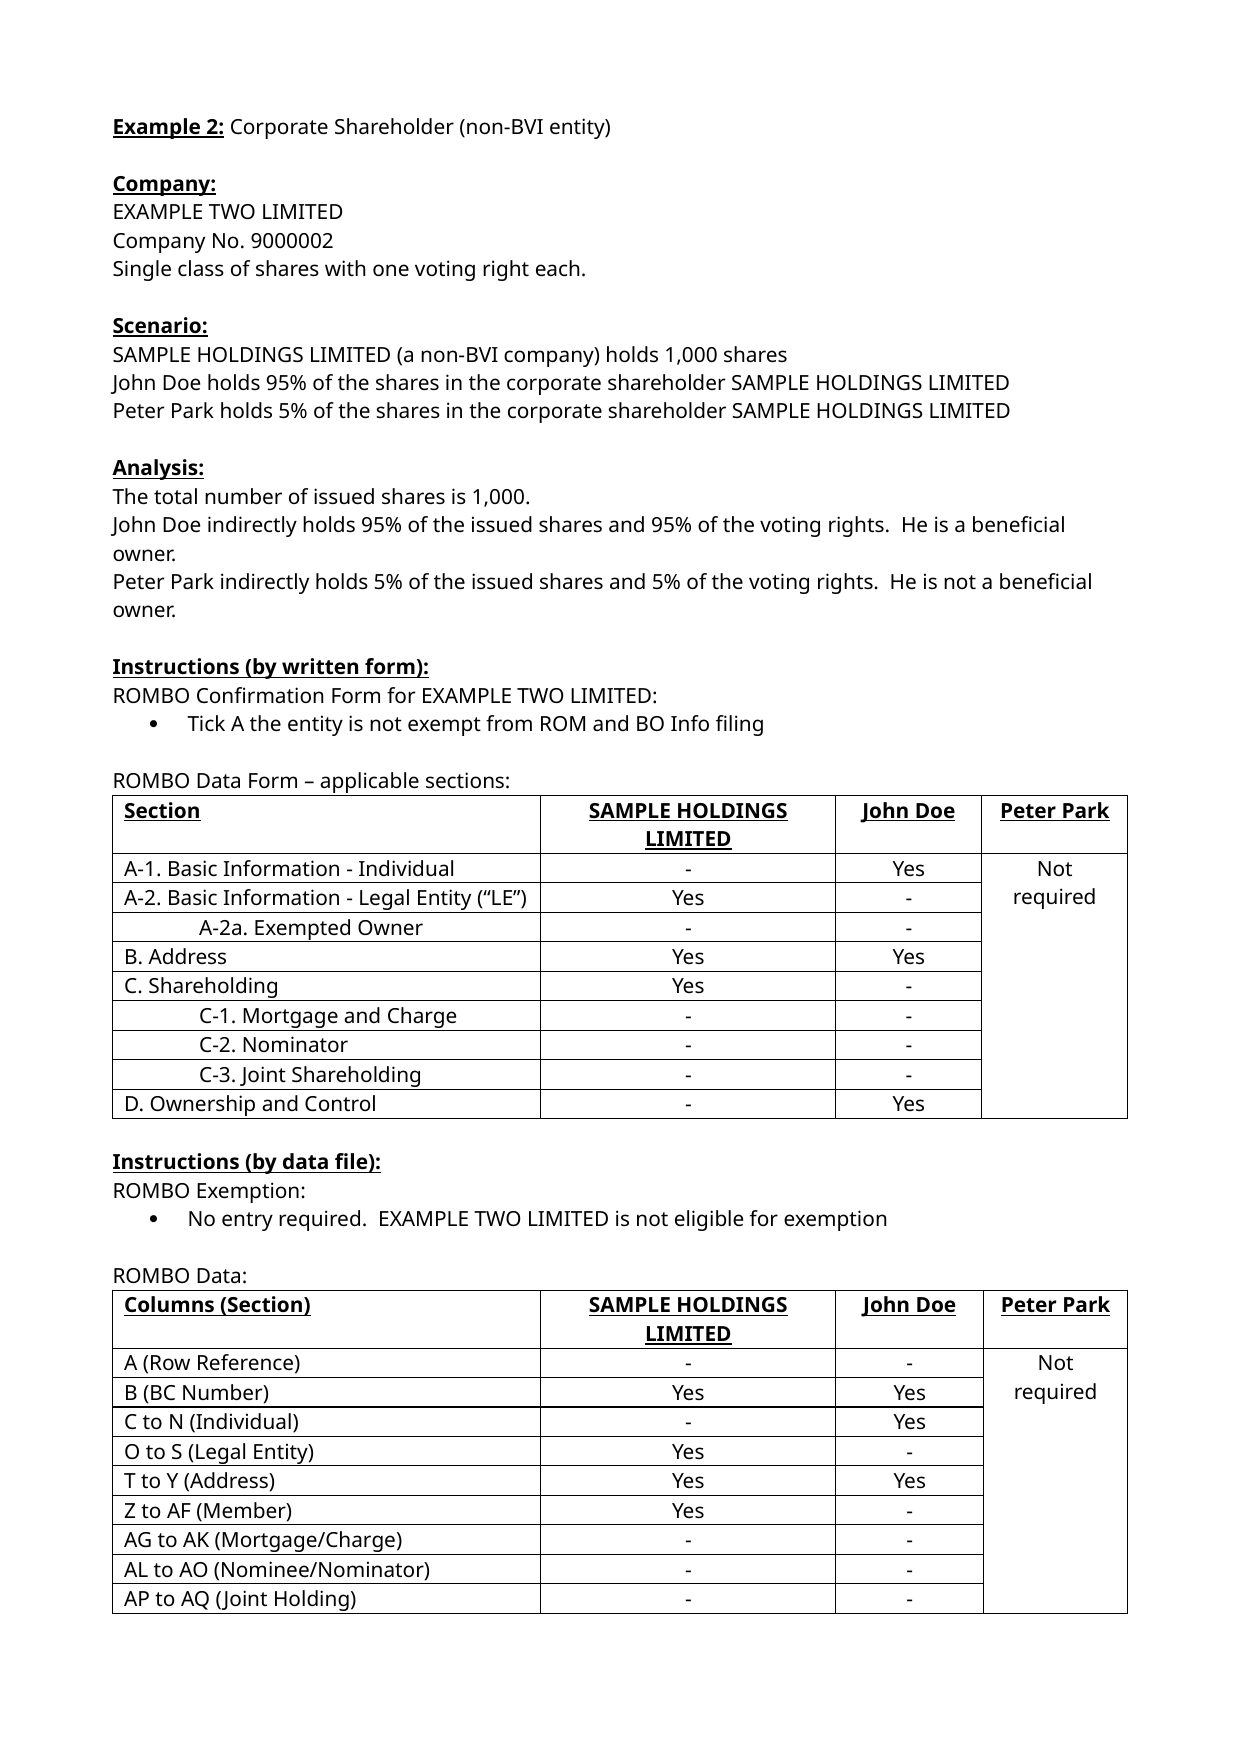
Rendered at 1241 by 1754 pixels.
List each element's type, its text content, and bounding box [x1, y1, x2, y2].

text Peter Park holds 5% of the shares in the corporate shareholder SAMPLE HOLDINGS LIMITED [112, 397, 1128, 425]
text Instructions (by written form): [112, 652, 1128, 681]
text Example 2: Corporate Shareholder (non-BVI entity) [112, 112, 1128, 141]
table_cell C to N (Individual) [113, 1408, 540, 1436]
table_cell - [836, 1437, 983, 1465]
list Tick A the entity is not exempt from ROM and BO Info filing [150, 709, 1128, 738]
table_header Peter Park [984, 1291, 1127, 1347]
text Peter Park indirectly holds 5% of the issued shares and 5% of the voting rights. He is not a beneficial owner. [112, 567, 1128, 624]
table_cell Yes [836, 942, 981, 971]
table_cell Yes [836, 854, 981, 882]
table_cell C-1. Mortgage and Charge [113, 1001, 540, 1029]
table_cell - [541, 1555, 835, 1583]
table_cell Yes [836, 1408, 983, 1436]
table_cell - [836, 1555, 983, 1583]
table_cell O to S (Legal Entity) [113, 1437, 540, 1465]
text ROMBO Confirmation Form for EXAMPLE TWO LIMITED: [112, 681, 1128, 709]
table_header SAMPLE HOLDINGS LIMITED [541, 1291, 835, 1347]
table_cell - [836, 1525, 983, 1554]
text ROMBO Data: [112, 1261, 1128, 1289]
table_cell - [541, 1060, 835, 1088]
table_cell - [836, 1001, 981, 1029]
table_cell Not required [982, 854, 1127, 1118]
table_cell T to Y (Address) [113, 1466, 540, 1495]
table_header John Doe [836, 796, 981, 853]
table_cell Yes [541, 883, 835, 912]
text The total number of issued shares is 1,000. [112, 482, 1128, 510]
table_header SAMPLE HOLDINGS LIMITED [541, 796, 835, 853]
table_cell - [836, 972, 981, 1000]
table_cell D. Ownership and Control [113, 1090, 540, 1118]
text ROMBO Data Form – applicable sections: [112, 766, 1128, 795]
table_cell - [541, 1525, 835, 1554]
table_cell - [541, 1031, 835, 1059]
table_cell Yes [836, 1466, 983, 1495]
table_cell C-3. Joint Shareholding [113, 1060, 540, 1088]
table_cell - [541, 913, 835, 941]
text John Doe holds 95% of the shares in the corporate shareholder SAMPLE HOLDINGS LIMITED [112, 368, 1128, 397]
table_cell - [836, 1060, 981, 1088]
table_cell B (BC Number) [113, 1378, 540, 1406]
table_cell - [836, 1349, 983, 1377]
table_cell - [836, 1031, 981, 1059]
table_cell Yes [541, 1437, 835, 1465]
table_cell Yes [541, 1378, 835, 1406]
table_cell C-2. Nominator [113, 1031, 540, 1059]
table_header Section [113, 796, 540, 853]
table_cell A-2a. Exempted Owner [113, 913, 540, 941]
text Analysis: [112, 453, 1128, 482]
table_cell B. Address [113, 942, 540, 971]
table_cell - [541, 1408, 835, 1436]
table_cell - [541, 854, 835, 882]
text Instructions (by data file): [112, 1147, 1128, 1176]
table_cell A-2. Basic Information - Legal Entity (“LE”) [113, 883, 540, 912]
table_cell Yes [541, 972, 835, 1000]
table_cell Yes [541, 942, 835, 971]
text Company No. 9000002 [112, 226, 1128, 254]
table_cell - [836, 913, 981, 941]
table_cell Z to AF (Member) [113, 1496, 540, 1524]
table_header Peter Park [982, 796, 1127, 853]
table_cell - [836, 1496, 983, 1524]
table_cell A (Row Reference) [113, 1349, 540, 1377]
text John Doe indirectly holds 95% of the issued shares and 95% of the voting rights. He is a beneficial owner. [112, 510, 1128, 567]
table_cell AG to AK (Mortgage/Charge) [113, 1525, 540, 1554]
text Single class of shares with one voting right each. [112, 254, 1128, 283]
text Company: [112, 169, 1128, 197]
table_cell AP to AQ (Joint Holding) [113, 1584, 540, 1613]
table_cell Not required [984, 1349, 1127, 1613]
table_cell Yes [541, 1466, 835, 1495]
text SAMPLE HOLDINGS LIMITED (a non-BVI company) holds 1,000 shares [112, 340, 1128, 368]
table_cell - [541, 1001, 835, 1029]
table_cell - [836, 883, 981, 912]
table_cell A-1. Basic Information - Individual [113, 854, 540, 882]
list No entry required. EXAMPLE TWO LIMITED is not eligible for exemption [150, 1204, 1128, 1233]
table_cell Yes [541, 1496, 835, 1524]
table_cell - [541, 1090, 835, 1118]
text Scenario: [112, 311, 1128, 340]
text ROMBO Exemption: [112, 1176, 1128, 1204]
table_cell - [541, 1349, 835, 1377]
table_cell Yes [836, 1090, 981, 1118]
table_cell - [836, 1584, 983, 1613]
table_header John Doe [836, 1291, 983, 1347]
table_cell - [541, 1584, 835, 1613]
text EXAMPLE TWO LIMITED [112, 197, 1128, 226]
table_header Columns (Section) [113, 1291, 540, 1347]
table_cell Yes [836, 1378, 983, 1406]
table_cell AL to AO (Nominee/Nominator) [113, 1555, 540, 1583]
table_cell C. Shareholding [113, 972, 540, 1000]
